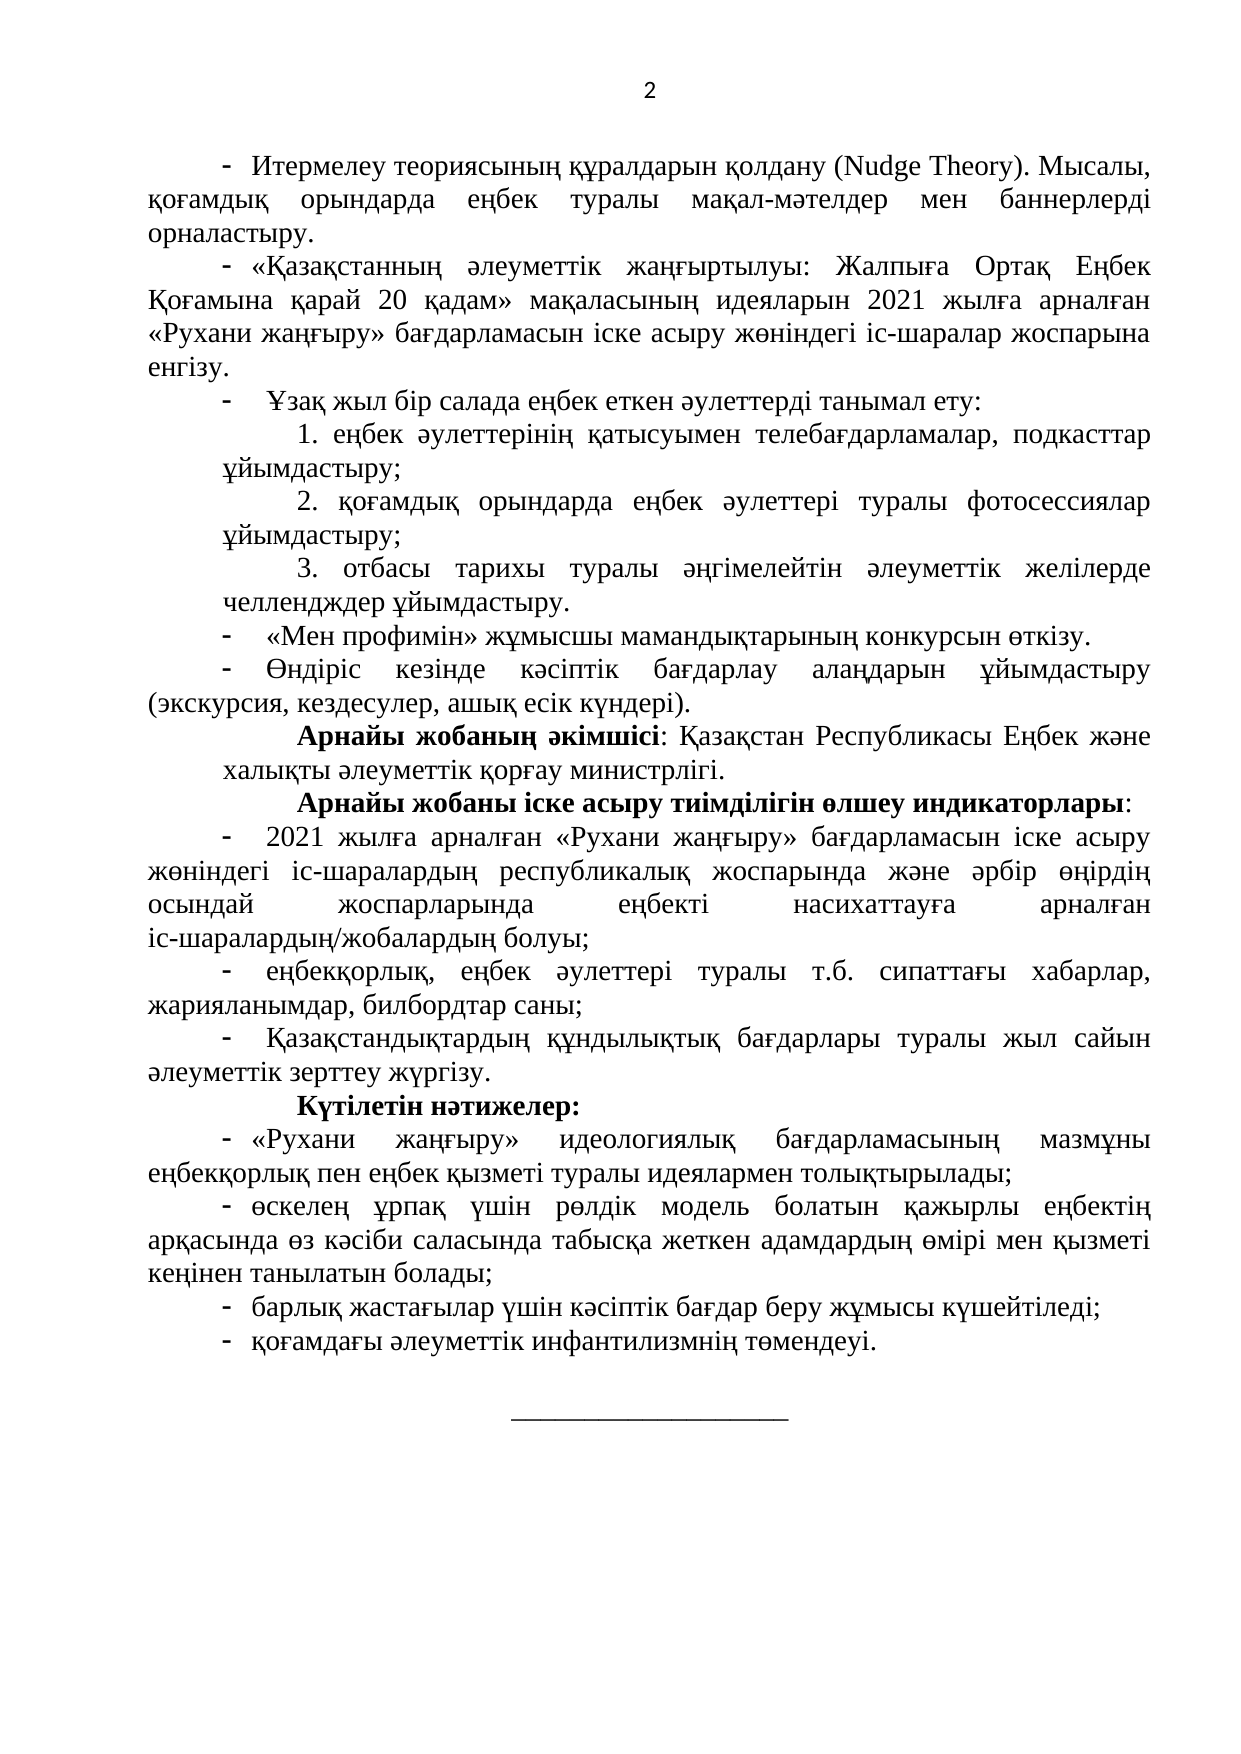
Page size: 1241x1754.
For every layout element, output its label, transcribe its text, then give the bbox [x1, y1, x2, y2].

text Күтілетін нәтижелер: [223, 1088, 1152, 1121]
text Арнайы жобаның әкімшісі: Қазақстан Республикасы Еңбек және халықты әлеуметтік қорғау министрлігі. [223, 718, 1152, 786]
list өскелең ұрпақ үшін рөлдік модель болатын қажырлы еңбектің арқасында өз кәсіби саласында табысқа жеткен адамдардың өмірі мен қызметі кеңінен танылатын болады; [148, 1188, 1152, 1289]
text 1. еңбек әулеттерінің қатысуымен телебағдарламалар, подкасттар ұйымдастыру; [223, 416, 1152, 483]
text 3. отбасы тарихы туралы әңгімелейтін әлеуметтік желілерде челлендждер ұйымдастыру. [223, 551, 1152, 618]
list «Рухани жаңғыру» идеологиялық бағдарламасының мазмұны еңбекқорлық пен еңбек қызметі туралы идеялармен толықтырылады; [148, 1121, 1152, 1188]
list ___________________ [148, 1390, 1152, 1423]
text Арнайы жобаны іске асыру тиімділігін өлшеу индикаторлары: [223, 786, 1152, 819]
list барлық жастағылар үшін кәсіптік бағдар беру жұмысы күшейтіледі; [148, 1289, 1152, 1323]
list еңбекқорлық, еңбек әулеттері туралы т.б. сипаттағы хабарлар, жарияланымдар, билбордтар саны; [148, 953, 1152, 1021]
list Итермелеу теориясының құралдарын қолдану (Nudge Theory). Мысалы, қоғамдық орындарда еңбек туралы мақал-мәтелдер мен баннерлерді орналастыру. [148, 148, 1152, 248]
list Өндіріс кезінде кәсіптік бағдарлау алаңдарын ұйымдастыру (экскурсия, кездесулер, ашық есік күндері). [148, 651, 1152, 718]
list Қазақстандықтардың құндылықтық бағдарлары туралы жыл сайын әлеуметтік зерттеу жүргізу. [148, 1021, 1152, 1088]
list қоғамдағы әлеуметтік инфантилизмнің төмендеуі. [148, 1323, 1152, 1356]
list «Қазақстанның әлеуметтік жаңғыртылуы: Жалпыға Ортақ Еңбек Қоғамына қарай 20 қадам» мақаласының идеяларын 2021 жылға арналған «Рухани жаңғыру» бағдарламасын іске асыру жөніндегі іс-шаралар жоспарына енгізу. [148, 248, 1152, 383]
list 2021 жылға арналған «Рухани жаңғыру» бағдарламасын іске асыру жөніндегі іс-шаралардың республикалық жоспарында және әрбір өңірдің осындай жоспарларында еңбекті насихаттауға арналған іс-шаралардың/жобалардың болуы; [148, 819, 1152, 953]
text 2. қоғамдық орындарда еңбек әулеттері туралы фотосессиялар ұйымдастыру; [223, 483, 1152, 551]
list Ұзақ жыл бір салада еңбек еткен әулеттерді танымал ету: [148, 383, 1152, 416]
list «Мен профимін» жұмысшы мамандықтарының конкурсын өткізу. [148, 618, 1152, 651]
